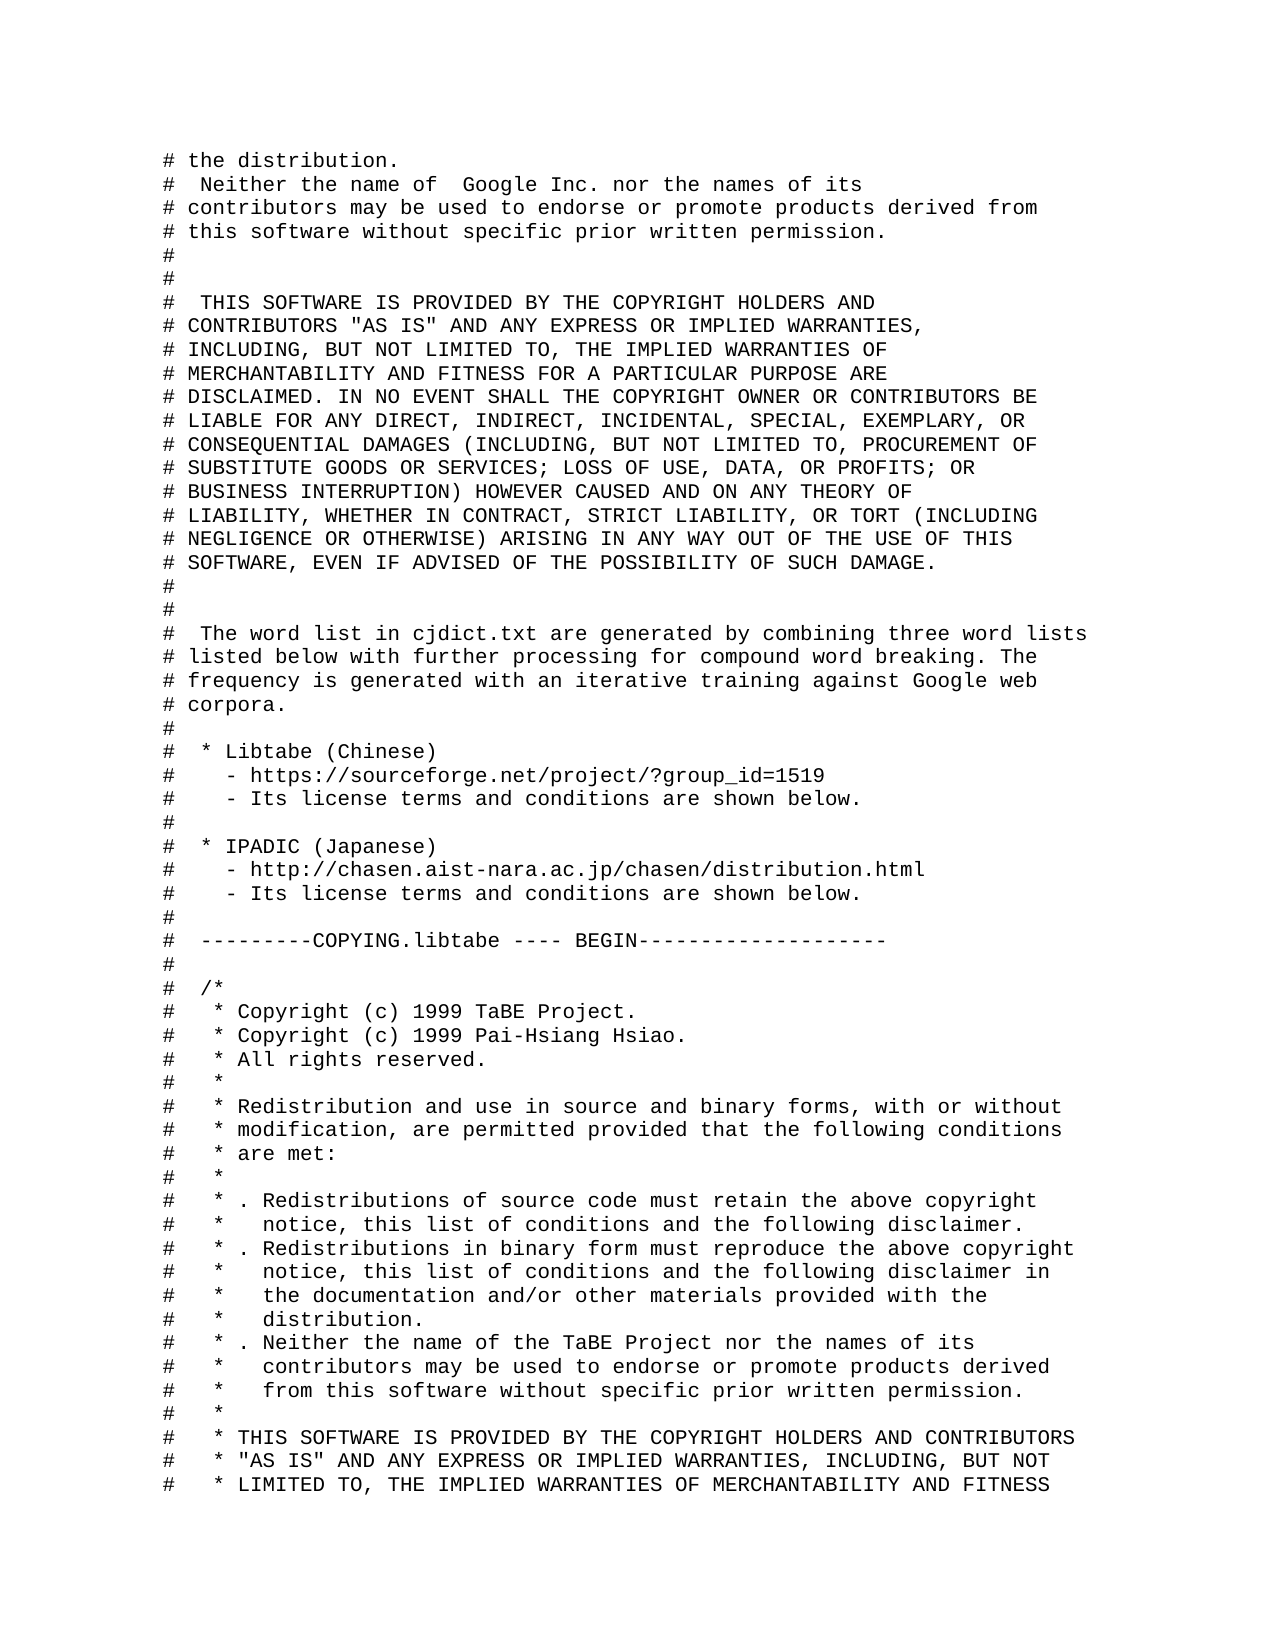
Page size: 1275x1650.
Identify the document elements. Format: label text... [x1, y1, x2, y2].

text # [150, 576, 1125, 599]
text # THIS SOFTWARE IS PROVIDED BY THE COPYRIGHT HOLDERS AND [150, 292, 1125, 316]
text # - Its license terms and conditions are shown below. [150, 788, 1125, 812]
text # * [150, 1403, 1125, 1427]
text # /* [150, 978, 1125, 1001]
text # LIABILITY, WHETHER IN CONTRACT, STRICT LIABILITY, OR TORT (INCLUDING [150, 505, 1125, 528]
text # * are met: [150, 1143, 1125, 1167]
text # BUSINESS INTERRUPTION) HOWEVER CAUSED AND ON ANY THEORY OF [150, 481, 1125, 505]
text # DISCLAIMED. IN NO EVENT SHALL THE COPYRIGHT OWNER OR CONTRIBUTORS BE [150, 386, 1125, 410]
text # [150, 954, 1125, 978]
text # * distribution. [150, 1309, 1125, 1332]
text # ---------COPYING.libtabe ---- BEGIN-------------------- [150, 930, 1125, 954]
text # [150, 907, 1125, 930]
text # * . Redistributions in binary form must reproduce the above copyright [150, 1238, 1125, 1261]
text # NEGLIGENCE OR OTHERWISE) ARISING IN ANY WAY OUT OF THE USE OF THIS [150, 528, 1125, 552]
text # The word list in cjdict.txt are generated by combining three word lists [150, 623, 1125, 647]
text # frequency is generated with an iterative training against Google web [150, 670, 1125, 694]
text # [150, 268, 1125, 292]
text # * [150, 1167, 1125, 1190]
text # INCLUDING, BUT NOT LIMITED TO, THE IMPLIED WARRANTIES OF [150, 339, 1125, 363]
text # this software without specific prior written permission. [150, 221, 1125, 244]
text # CONSEQUENTIAL DAMAGES (INCLUDING, BUT NOT LIMITED TO, PROCUREMENT OF [150, 434, 1125, 457]
text # * . Neither the name of the TaBE Project nor the names of its [150, 1332, 1125, 1356]
text # * contributors may be used to endorse or promote products derived [150, 1356, 1125, 1379]
text # * notice, this list of conditions and the following disclaimer in [150, 1261, 1125, 1285]
text # * the documentation and/or other materials provided with the [150, 1285, 1125, 1309]
text # Neither the name of Google Inc. nor the names of its [150, 174, 1125, 197]
text # * Redistribution and use in source and binary forms, with or without [150, 1096, 1125, 1119]
text # * IPADIC (Japanese) [150, 836, 1125, 859]
text # * [150, 1072, 1125, 1096]
text # SOFTWARE, EVEN IF ADVISED OF THE POSSIBILITY OF SUCH DAMAGE. [150, 552, 1125, 576]
text # * Libtabe (Chinese) [150, 741, 1125, 765]
text # * LIMITED TO, THE IMPLIED WARRANTIES OF MERCHANTABILITY AND FITNESS [150, 1474, 1125, 1498]
text # the distribution. [150, 150, 1125, 174]
text # * Copyright (c) 1999 TaBE Project. [150, 1001, 1125, 1025]
text # [150, 599, 1125, 623]
text # corpora. [150, 694, 1125, 717]
text # * . Redistributions of source code must retain the above copyright [150, 1190, 1125, 1214]
text # listed below with further processing for compound word breaking. The [150, 647, 1125, 670]
text # * THIS SOFTWARE IS PROVIDED BY THE COPYRIGHT HOLDERS AND CONTRIBUTORS [150, 1427, 1125, 1451]
text # [150, 244, 1125, 268]
text # - https://sourceforge.net/project/?group_id=1519 [150, 765, 1125, 788]
text # [150, 717, 1125, 741]
text # * from this software without specific prior written permission. [150, 1379, 1125, 1403]
text # - Its license terms and conditions are shown below. [150, 883, 1125, 907]
text # contributors may be used to endorse or promote products derived from [150, 197, 1125, 221]
text # * notice, this list of conditions and the following disclaimer. [150, 1214, 1125, 1238]
text # LIABLE FOR ANY DIRECT, INDIRECT, INCIDENTAL, SPECIAL, EXEMPLARY, OR [150, 410, 1125, 434]
text # * modification, are permitted provided that the following conditions [150, 1119, 1125, 1143]
text # SUBSTITUTE GOODS OR SERVICES; LOSS OF USE, DATA, OR PROFITS; OR [150, 457, 1125, 481]
text # * Copyright (c) 1999 Pai-Hsiang Hsiao. [150, 1025, 1125, 1048]
text # - http://chasen.aist-nara.ac.jp/chasen/distribution.html [150, 859, 1125, 883]
text # * "AS IS" AND ANY EXPRESS OR IMPLIED WARRANTIES, INCLUDING, BUT NOT [150, 1451, 1125, 1474]
text # [150, 812, 1125, 836]
text # MERCHANTABILITY AND FITNESS FOR A PARTICULAR PURPOSE ARE [150, 363, 1125, 386]
text # * All rights reserved. [150, 1048, 1125, 1072]
text # CONTRIBUTORS "AS IS" AND ANY EXPRESS OR IMPLIED WARRANTIES, [150, 316, 1125, 339]
